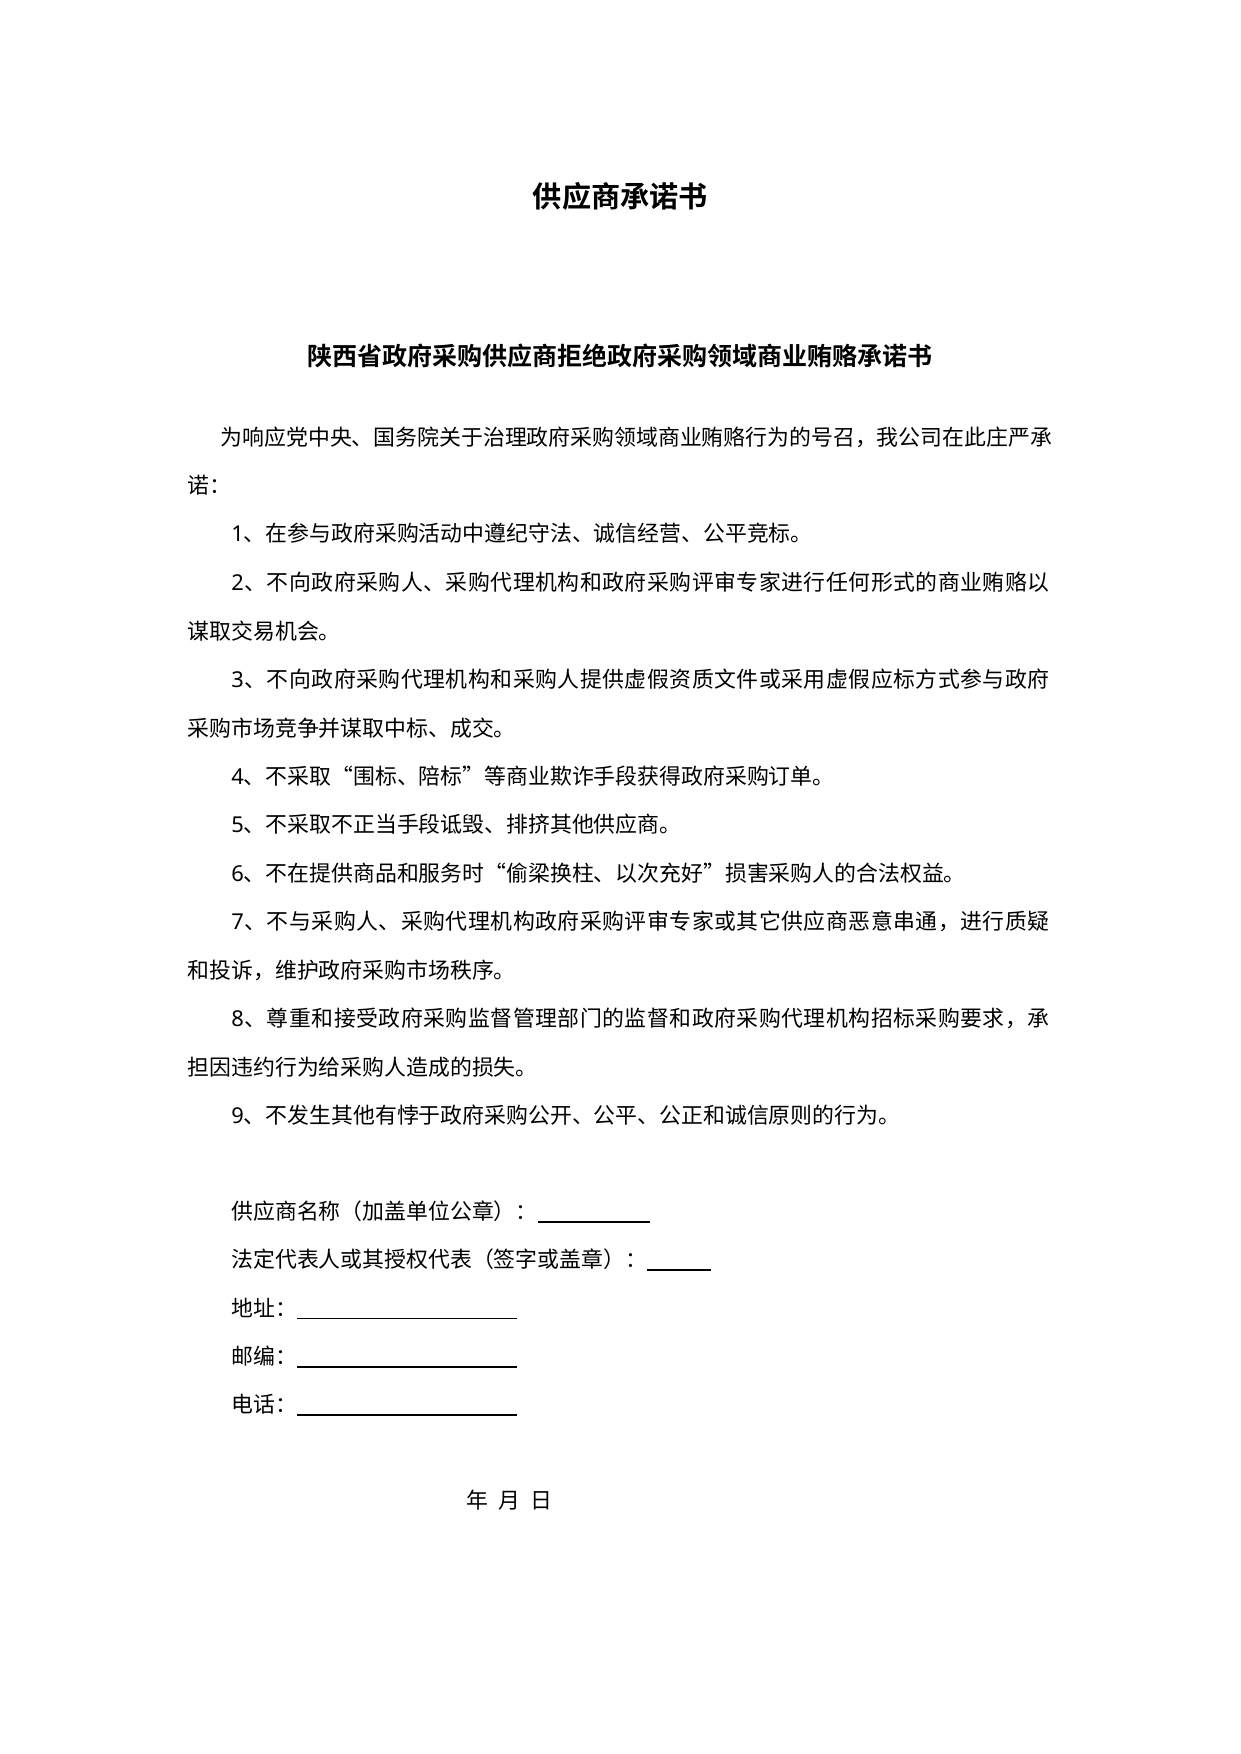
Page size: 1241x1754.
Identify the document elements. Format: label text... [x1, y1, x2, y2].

text 地址： [187, 1290, 1053, 1323]
text 8、尊重和接受政府采购监督管理部门的监督和政府采购代理机构招标采购要求，承担因违约行为给采购人造成的损失。 [187, 1001, 1053, 1082]
text 年 月 日 [187, 1483, 1053, 1515]
text 邮编： [187, 1338, 1053, 1371]
text 为响应党中央、国务院关于治理政府采购领域商业贿赂行为的号召，我公司在此庄严承诺： [187, 419, 1053, 500]
text 3、不向政府采购代理机构和采购人提供虚假资质文件或采用虚假应标方式参与政府采购市场竞争并谋取中标、成交。 [187, 662, 1053, 743]
list 供应商承诺书 [187, 162, 1053, 227]
text 2、不向政府采购人、采购代理机构和政府采购评审专家进行任何形式的商业贿赂以谋取交易机会。 [187, 564, 1053, 646]
text 法定代表人或其授权代表（签字或盖章）： [187, 1242, 1053, 1274]
text 6、不在提供商品和服务时“偷梁换柱、以次充好”损害采购人的合法权益。 [187, 855, 1053, 888]
text 9、不发生其他有悖于政府采购公开、公平、公正和诚信原则的行为。 [187, 1098, 1053, 1130]
text 电话： [187, 1387, 1053, 1419]
text 5、不采取不正当手段诋毁、排挤其他供应商。 [187, 807, 1053, 839]
text 4、不采取“围标、陪标”等商业欺诈手段获得政府采购订单。 [187, 759, 1053, 791]
text 陕西省政府采购供应商拒绝政府采购领域商业贿赂承诺书 [187, 322, 1053, 387]
text 供应商名称（加盖单位公章）： [187, 1193, 1053, 1226]
text 1、在参与政府采购活动中遵纪守法、诚信经营、公平竞标。 [187, 516, 1053, 549]
text 7、不与采购人、采购代理机构政府采购评审专家或其它供应商恶意串通，进行质疑和投诉，维护政府采购市场秩序。 [187, 904, 1053, 985]
